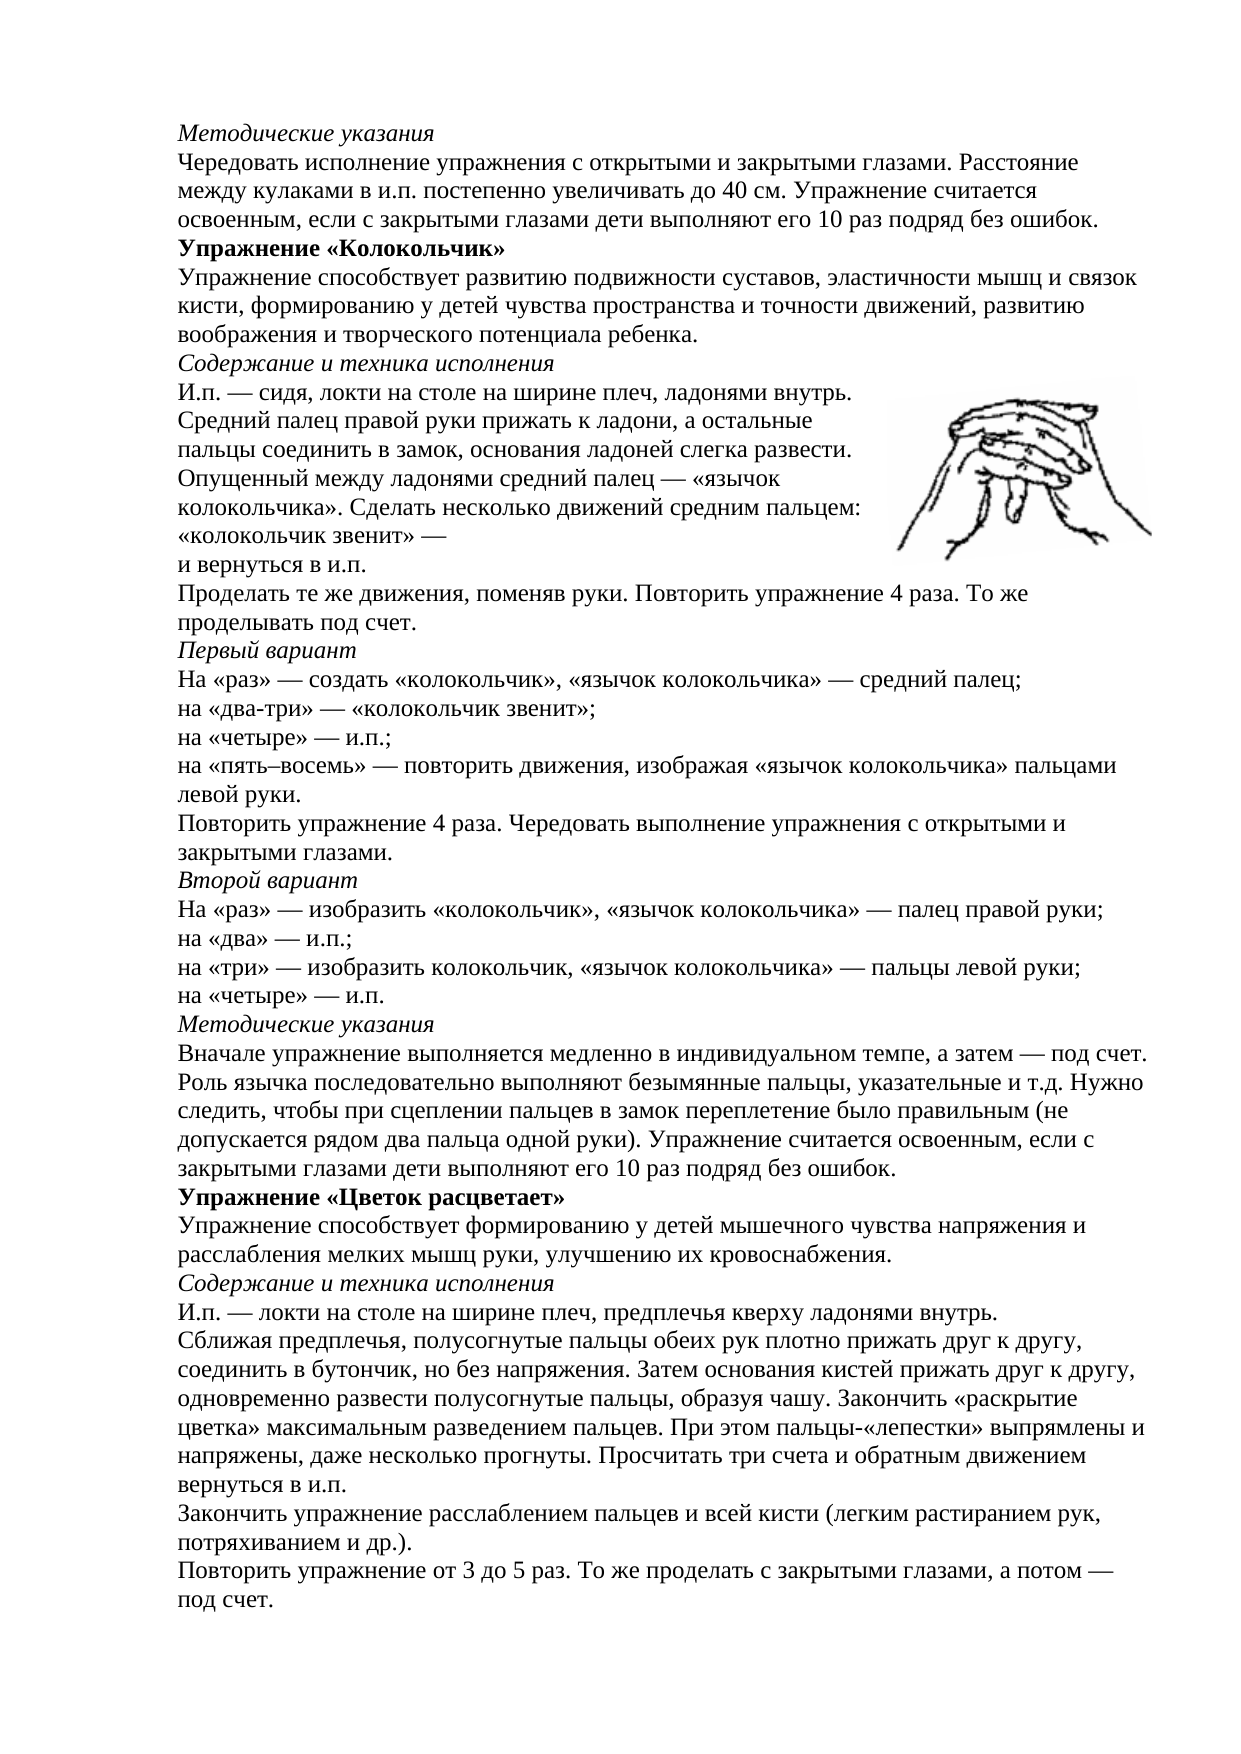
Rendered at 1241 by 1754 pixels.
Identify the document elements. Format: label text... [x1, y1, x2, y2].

text И.п. — сидя, локти на столе на ширине плеч, ладонями внутрь. Средний палец правой руки прижать к ладони, а остальные пальцы соединить в замок, основания ладоней слегка развести. Опущенный между ладонями средний палец — «язычок колокольчика». Сделать несколько движений средним пальцем: «колокольчик звенит» — и вернуться в и.п. Проделать те же движения, поменяв руки. Повторить упражнение 4 раза. То же проделывать под счет. [177, 377, 1152, 636]
subtitle Упражнение «Цветок расцветает» [177, 1182, 1152, 1211]
text Методические указания [177, 1009, 1152, 1038]
text Методические указания [177, 118, 1152, 147]
text Содержание и техника исполнения [177, 1268, 1152, 1297]
text Упражнение способствует формированию у детей мышечного чувства напряжения и расслабления мелких мышц руки, улучшению их кровоснабжения. [177, 1211, 1152, 1268]
text На «раз» — создать «колокольчик», «язычок колокольчика» — средний палец; на «два-три» — «колокольчик звенит»; на «четыре» — и.п.; на «пять–восемь» — повторить движения, изображая «язычок колокольчика» пальцами левой руки. Повторить упражнение 4 раза. Чередовать выполнение упражнения с открытыми и закрытыми глазами. [177, 664, 1152, 866]
text И.п. — локти на столе на ширине плеч, предплечья кверху ладонями внутрь. Сближая предплечья, полусогнутые пальцы обеих рук плотно прижать друг к другу, соединить в бутончик, но без напряжения. Затем основания кистей прижать друг к другу, одновременно развести полусогнутые пальцы, образуя чашу. Закончить «раскрытие цветка» максимальным разведением пальцев. При этом пальцы-«лепестки» выпрямлены и напряжены, даже несколько прогнуты. Просчитать три счета и обратным движением вернуться в и.п. Закончить упражнение расслаблением пальцев и всей кисти (легким растиранием рук, потряхиванием и др.). Повторить упражнение от 3 до 5 раз. То же проделать с закрытыми глазами, а потом — под счет. [177, 1297, 1152, 1613]
text Второй вариант [177, 866, 1152, 894]
text На «раз» — изобразить «колокольчик», «язычок колокольчика» — палец правой руки; на «два» — и.п.; на «три» — изобразить колокольчик, «язычок колокольчика» — пальцы левой руки; на «четыре» — и.п. [177, 894, 1152, 1009]
text Упражнение способствует развитию подвижности суставов, эластичности мышц и связок кисти, формированию у детей чувства пространства и точности движений, развитию воображения и творческого потенциала ребенка. [177, 262, 1152, 348]
subtitle Упражнение «Колокольчик» [177, 233, 1152, 262]
text Содержание и техника исполнения [177, 348, 1152, 377]
text Первый вариант [177, 636, 1152, 664]
text Вначале упражнение выполняется медленно в индивидуальном темпе, а затем — под счет. Роль язычка последовательно выполняют безымянные пальцы, указательные и т.д. Нужно следить, чтобы при сцеплении пальцев в замок переплетение было правильным (не допускается рядом два пальца одной руки). Упражнение считается освоенным, если с закрытыми глазами дети выполняют его 10 раз подряд без ошибок. [177, 1038, 1152, 1182]
text Чередовать исполнение упражнения с открытыми и закрытыми глазами. Расстояние между кулаками в и.п. постепенно увеличивать до 40 см. Упражнение считается освоенным, если с закрытыми глазами дети выполняют его 10 раз подряд без ошибок. [177, 147, 1152, 233]
picture [887, 376, 1152, 566]
